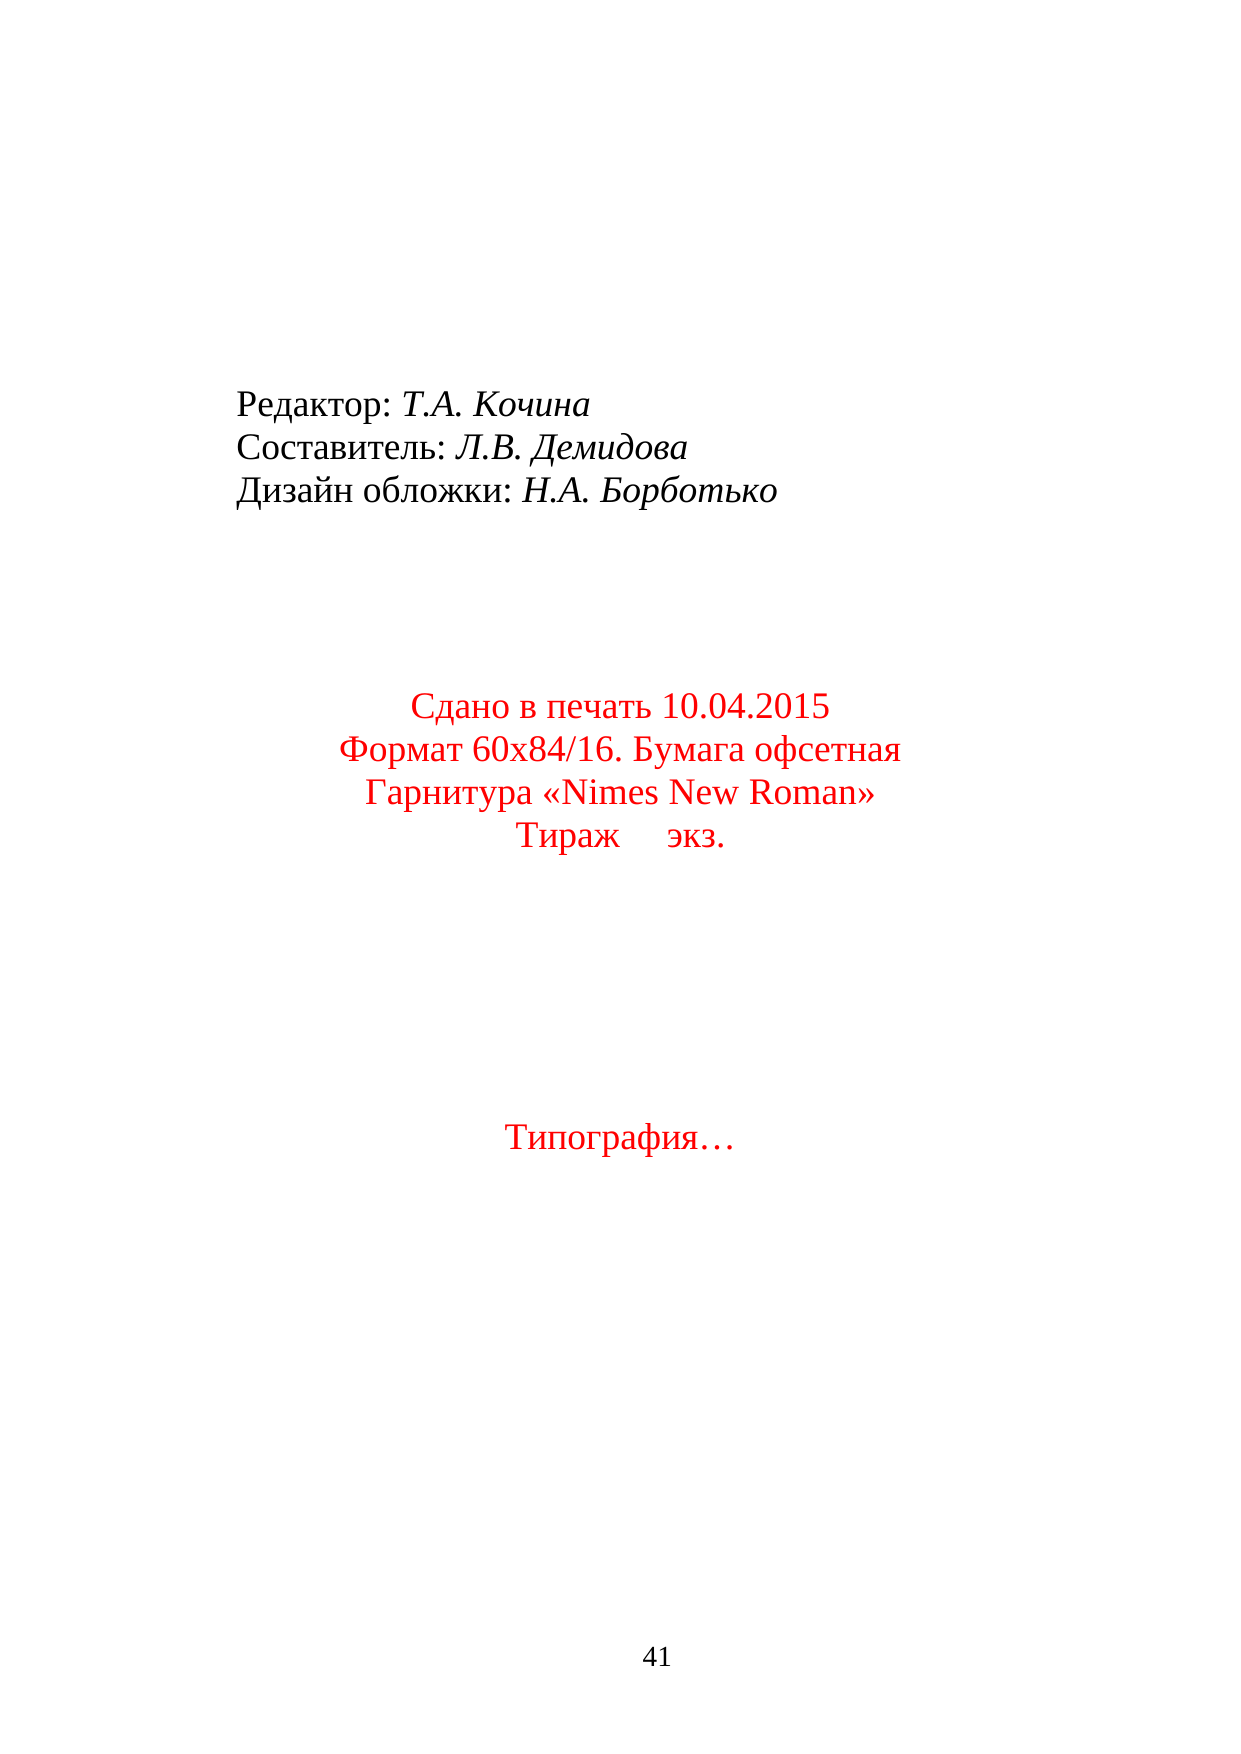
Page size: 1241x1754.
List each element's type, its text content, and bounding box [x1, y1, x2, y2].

text Дизайн обложки: Н.А. Борботько [162, 468, 1152, 511]
text Тираж экз. [89, 813, 1152, 856]
text Составитель: Л.В. Демидова [162, 425, 1152, 468]
text Гарнитура «Nimes New Roman» [89, 770, 1152, 813]
text Редактор: Т.А. Кочина [89, 382, 1152, 425]
text Сдано в печать 10.04.2015 [89, 683, 1152, 727]
text Типография… [89, 1115, 1152, 1158]
text Формат 60х84/16. Бумага офсетная [89, 727, 1152, 770]
